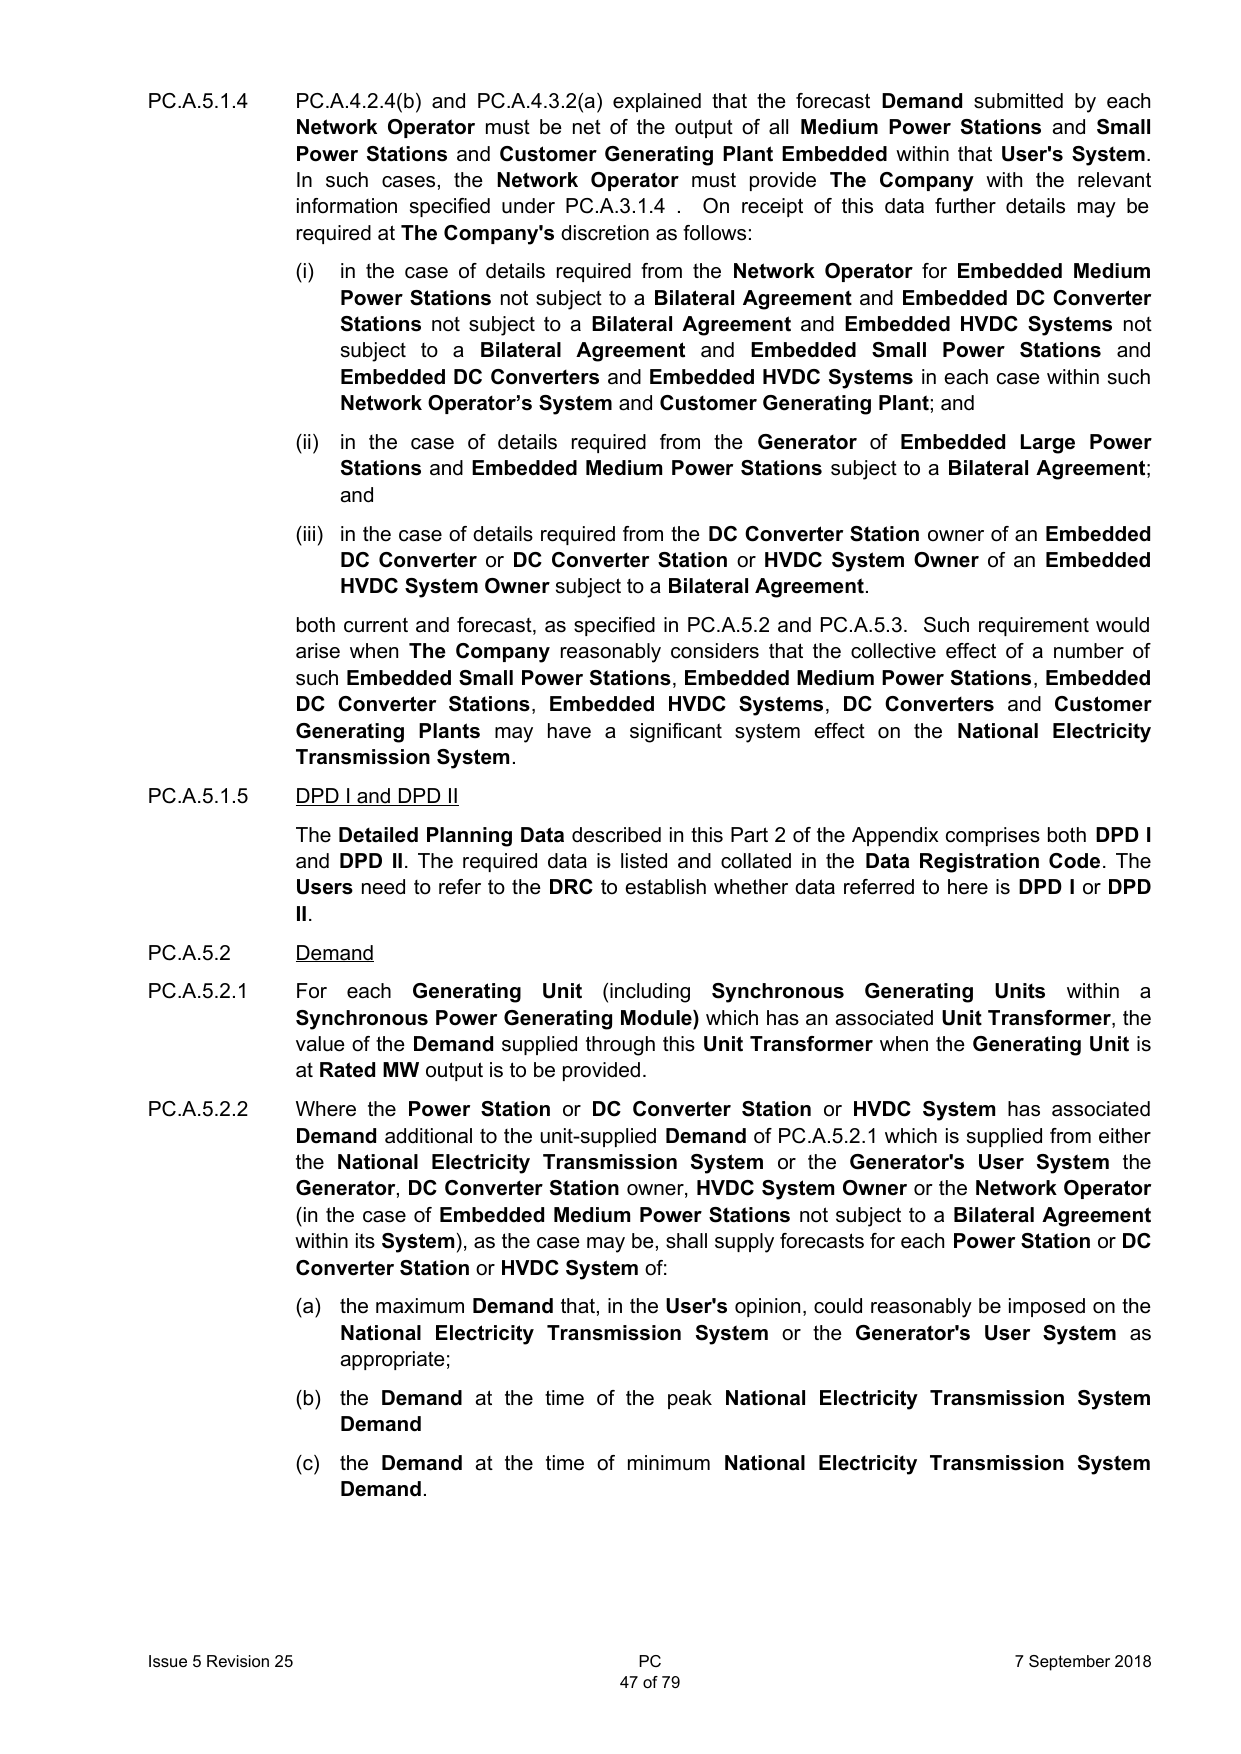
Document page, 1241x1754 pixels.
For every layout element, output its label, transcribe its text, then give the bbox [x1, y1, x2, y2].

text (ii) in the case of details required from the Generator of Embedded Large Power Stations and Embedded Medium Power Stations subject to a Bilateral Agreement; and [295, 430, 1152, 507]
text (iii) in the case of details required from the DC Converter Station owner of an Embedded DC Converter or DC Converter Station or HVDC System Owner of an Embedded HVDC System Owner subject to a Bilateral Agreement. [295, 521, 1152, 598]
text PC.A.5.2.1 For each Generating Unit (including Synchronous Generating Units within a Synchronous Power Generating Module) which has an associated Unit Transformer, the value of the Demand supplied through this Unit Transformer when the Generating Unit is at Rated MW output is to be provided. [148, 979, 1152, 1082]
text PC.A.5.1.4 PC.A.4.2.4(b) and PC.A.4.3.2(a) explained that the forecast Demand submitted by each Network Operator must be net of the output of all Medium Power Stations and Small Power Stations and Customer Generating Plant Embedded within that User's System. In such cases, the Network Operator must provide The Company with the relevant information specified under PC.A.3.1.4 . On receipt of this data further details may be required at The Company's discretion as follows: [148, 89, 1152, 244]
text PC.A.5.2.2 Where the Power Station or DC Converter Station or HVDC System has associated Demand additional to the unit-supplied Demand of PC.A.5.2.1 which is supplied from either the National Electricity Transmission System or the Generator's User System the Generator, DC Converter Station owner, HVDC System Owner or the Network Operator (in the case of Embedded Medium Power Stations not subject to a Bilateral Agreement within its System), as the case may be, shall supply forecasts for each Power Station or DC Converter Station or HVDC System of: [148, 1097, 1152, 1279]
text PC.A.5.2 Demand [148, 940, 1152, 964]
text (b) the Demand at the time of the peak National Electricity Transmission System Demand [295, 1386, 1152, 1436]
text (c) the Demand at the time of minimum National Electricity Transmission System Demand. [295, 1451, 1152, 1501]
text (a) the maximum Demand that, in the User's opinion, could reasonably be imposed on the National Electricity Transmission System or the Generator's User System as appropriate; [295, 1294, 1152, 1371]
text The Detailed Planning Data described in this Part 2 of the Appendix comprises both DPD I and DPD II. The required data is listed and collated in the Data Registration Code. The Users need to refer to the DRC to establish whether data referred to here is DPD I or DPD II. [148, 822, 1152, 926]
text (i) in the case of details required from the Network Operator for Embedded Medium Power Stations not subject to a Bilateral Agreement and Embedded DC Converter Stations not subject to a Bilateral Agreement and Embedded HVDC Systems not subject to a Bilateral Agreement and Embedded Small Power Stations and Embedded DC Converters and Embedded HVDC Systems in each case within such Network Operator’s System and Customer Generating Plant; and [295, 259, 1152, 415]
text both current and forecast, as specified in PC.A.5.2 and PC.A.5.3. Such requirement would arise when The Company reasonably considers that the collective effect of a number of such Embedded Small Power Stations, Embedded Medium Power Stations, Embedded DC Converter Stations, Embedded HVDC Systems, DC Converters and Customer Generating Plants may have a significant system effect on the National Electricity Transmission System. [148, 613, 1152, 769]
text PC.A.5.1.5 DPD I and DPD II [148, 784, 1152, 808]
